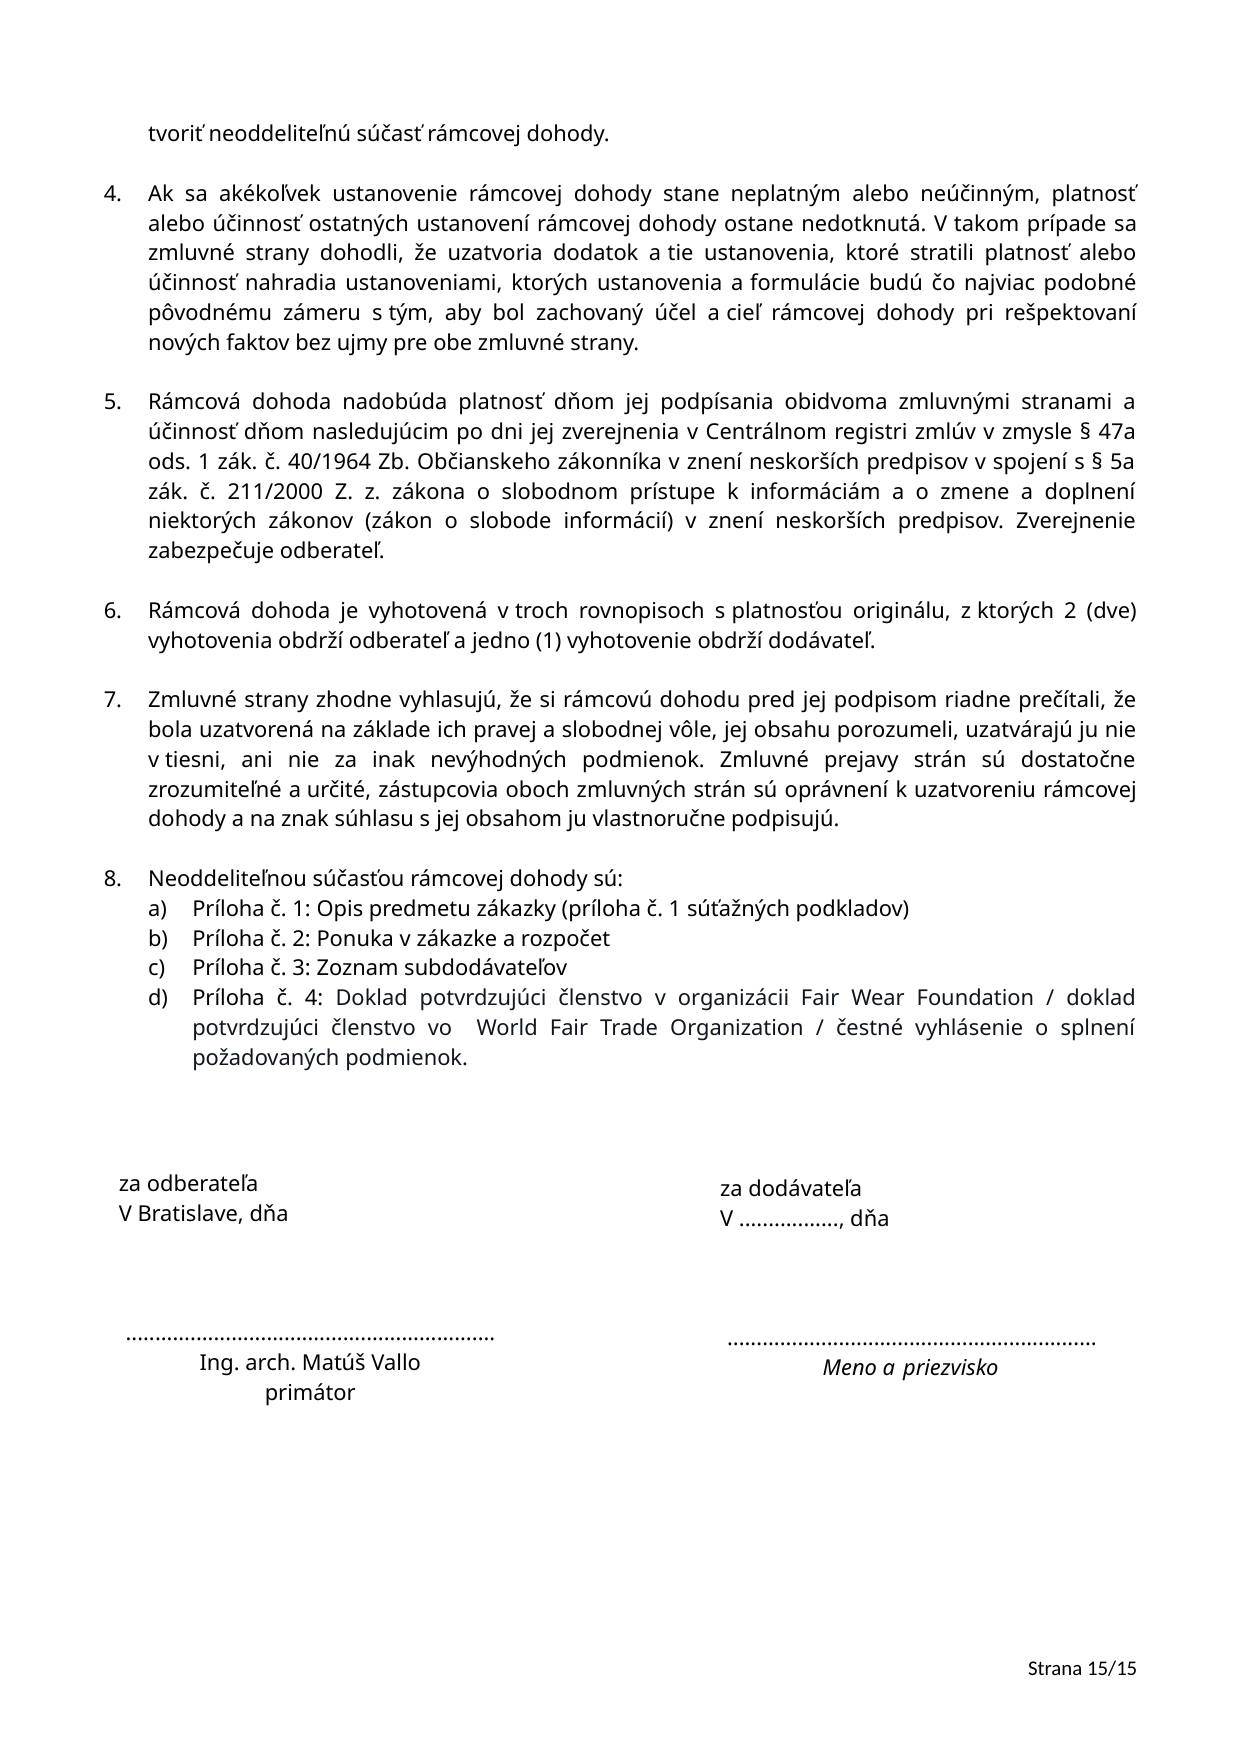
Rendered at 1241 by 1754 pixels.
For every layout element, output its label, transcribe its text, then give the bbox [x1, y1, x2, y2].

list Príloha č. 4: Doklad potvrdzujúci členstvo v organizácii Fair Wear Foundation / doklad potvrdzujúci členstvo vo World Fair Trade Organization / čestné vyhlásenie o splnení požadovaných podmienok. [148, 982, 1137, 1072]
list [103, 118, 1137, 148]
list Zmluvné strany zhodne vyhlasujú, že si rámcovú dohodu pred jej podpisom riadne prečítali, že bola uzatvorená na základe ich pravej a slobodnej vôle, jej obsahu porozumeli, uzatvárajú ju nie v tiesni, ani nie za inak nevýhodných podmienok. Zmluvné prejavy strán sú dostatočne zrozumiteľné a určité, zástupcovia oboch zmluvných strán sú oprávnení k uzatvoreniu rámcovej dohody a na znak súhlasu s jej obsahom ju vlastnoručne podpisujú. [103, 684, 1137, 833]
list Rámcová dohoda nadobúda platnosť dňom jej podpísania obidvoma zmluvnými stranami a účinnosť dňom nasledujúcim po dni jej zverejnenia v Centrálnom registri zmlúv v zmysle § 47a ods. 1 zák. č. 40/1964 Zb. Občianskeho zákonníka v znení neskorších predpisov v spojení s § 5a zák. č. 211/2000 Z. z. zákona o slobodnom prístupe k informáciám a o zmene a doplnení niektorých zákonov (zákon o slobode informácií) v znení neskorších predpisov. Zverejnenie zabezpečuje odberateľ. [103, 386, 1137, 565]
list Ak sa akékoľvek ustanovenie rámcovej dohody stane neplatným alebo neúčinným, platnosť alebo účinnosť ostatných ustanovení rámcovej dohody ostane nedotknutá. V takom prípade sa zmluvné strany dohodli, že uzatvoria dodatok a tie ustanovenia, ktoré stratili platnosť alebo účinnosť nahradia ustanoveniami, ktorých ustanovenia a formulácie budú čo najviac podobné pôvodnému zámeru s tým, aby bol zachovaný účel a cieľ rámcovej dohody pri rešpektovaní nových faktov bez ujmy pre obe zmluvné strany. [103, 178, 1137, 357]
list Príloha č. 2: Ponuka v zákazke a rozpočet [148, 923, 1137, 952]
list Príloha č. 3: Zoznam subdodávateľov [148, 952, 1137, 982]
list Neoddeliteľnou súčasťou rámcovej dohody sú: [103, 863, 1137, 893]
list Príloha č. 1: Opis predmetu zákazky (príloha č. 1 súťažných podkladov) [148, 893, 1137, 923]
list Rámcová dohoda je vyhotovená v troch rovnopisoch s platnosťou originálu, z ktorých 2 (dve) vyhotovenia obdrží odberateľ a jedno (1) vyhotovenie obdrží dodávateľ. [103, 595, 1137, 654]
